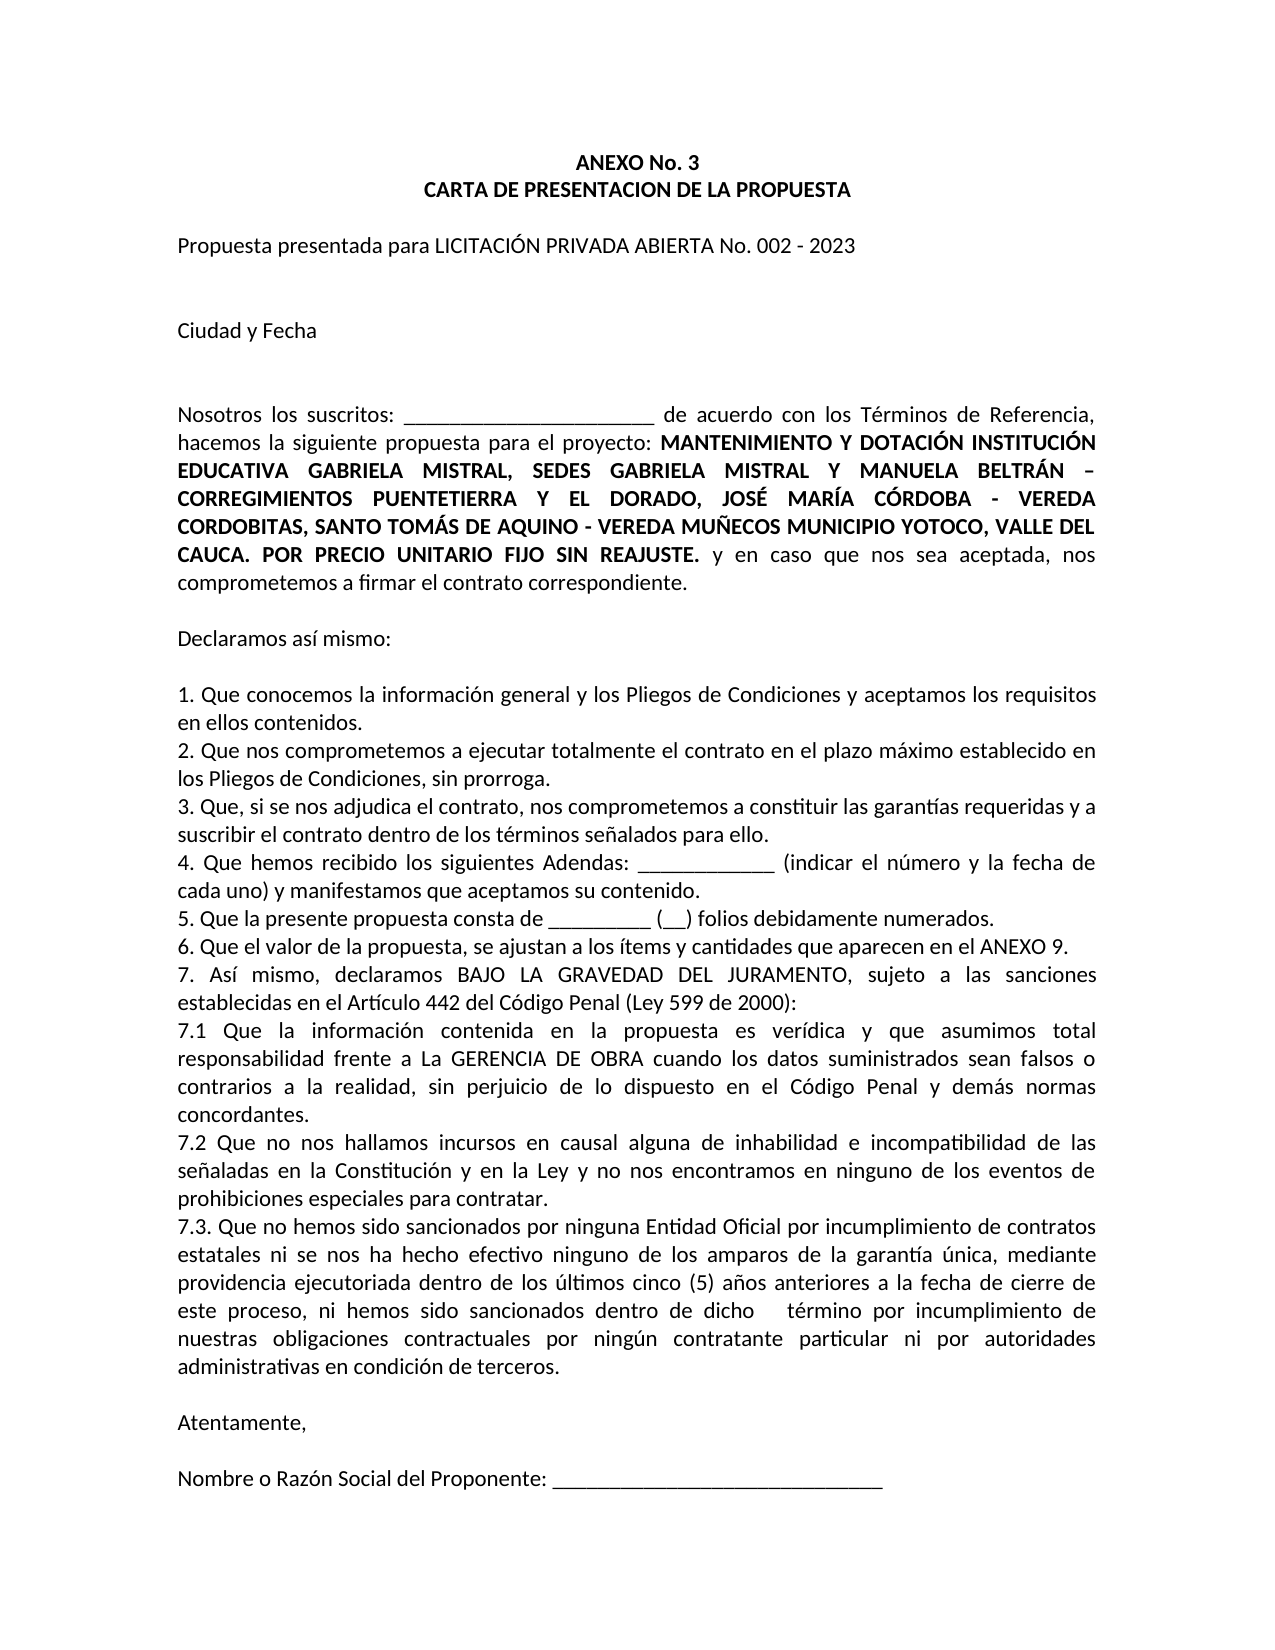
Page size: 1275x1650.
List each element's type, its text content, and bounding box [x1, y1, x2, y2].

text 2. Que nos comprometemos a ejecutar totalmente el contrato en el plazo máximo establecido en los Pliegos de Condiciones, sin prorroga. [177, 736, 1098, 792]
text Propuesta presentada para LICITACIÓN PRIVADA ABIERTA No. 002 - 2023 [177, 232, 1098, 260]
text ANEXO No. 3 [177, 148, 1098, 176]
text 6. Que el valor de la propuesta, se ajustan a los ítems y cantidades que aparecen en el ANEXO 9. [177, 932, 1098, 960]
text CARTA DE PRESENTACION DE LA PROPUESTA [177, 176, 1098, 204]
text 3. Que, si se nos adjudica el contrato, nos comprometemos a constituir las garantías requeridas y a suscribir el contrato dentro de los términos señalados para ello. [177, 792, 1098, 848]
text 7.1 Que la información contenida en la propuesta es verídica y que asumimos total responsabilidad frente a La GERENCIA DE OBRA cuando los datos suministrados sean falsos o contrarios a la realidad, sin perjuicio de lo dispuesto en el Código Penal y demás normas concordantes. [177, 1016, 1098, 1128]
text Nosotros los suscritos: ______________________ de acuerdo con los Términos de Referencia, hacemos la siguiente propuesta para el proyecto: MANTENIMIENTO Y DOTACIÓN INSTITUCIÓN EDUCATIVA GABRIELA MISTRAL, SEDES GABRIELA MISTRAL Y MANUELA BELTRÁN – CORREGIMIENTOS PUENTETIERRA Y EL DORADO, JOSÉ MARÍA CÓRDOBA - VEREDA CORDOBITAS, SANTO TOMÁS DE AQUINO - VEREDA MUÑECOS MUNICIPIO YOTOCO, VALLE DEL CAUCA. POR PRECIO UNITARIO FIJO SIN REAJUSTE. y en caso que nos sea aceptada, nos comprometemos a firmar el contrato correspondiente. [177, 400, 1096, 596]
text 7. Así mismo, declaramos BAJO LA GRAVEDAD DEL JURAMENTO, sujeto a las sanciones establecidas en el Artículo 442 del Código Penal (Ley 599 de 2000): [177, 960, 1098, 1016]
text Atentamente, [177, 1408, 1098, 1437]
text Declaramos así mismo: [177, 624, 1098, 652]
text Ciudad y Fecha [177, 316, 1098, 344]
text Nombre o Razón Social del Proponente: _____________________________ [177, 1464, 1098, 1493]
text 5. Que la presente propuesta consta de _________ (__) folios debidamente numerados. [177, 904, 1098, 932]
text 7.2 Que no nos hallamos incursos en causal alguna de inhabilidad e incompatibilidad de las señaladas en la Constitución y en la Ley y no nos encontramos en ninguno de los eventos de prohibiciones especiales para contratar. [177, 1128, 1098, 1212]
text 4. Que hemos recibido los siguientes Adendas: ____________ (indicar el número y la fecha de cada uno) y manifestamos que aceptamos su contenido. [177, 848, 1098, 904]
text 1. Que conocemos la información general y los Pliegos de Condiciones y aceptamos los requisitos en ellos contenidos. [177, 680, 1098, 736]
text 7.3. Que no hemos sido sancionados por ninguna Entidad Oficial por incumplimiento de contratos estatales ni se nos ha hecho efectivo ninguno de los amparos de la garantía única, mediante providencia ejecutoriada dentro de los últimos cinco (5) años anteriores a la fecha de cierre de este proceso, ni hemos sido sancionados dentro de dicho término por incumplimiento de nuestras obligaciones contractuales por ningún contratante particular ni por autoridades administrativas en condición de terceros. [177, 1212, 1098, 1381]
